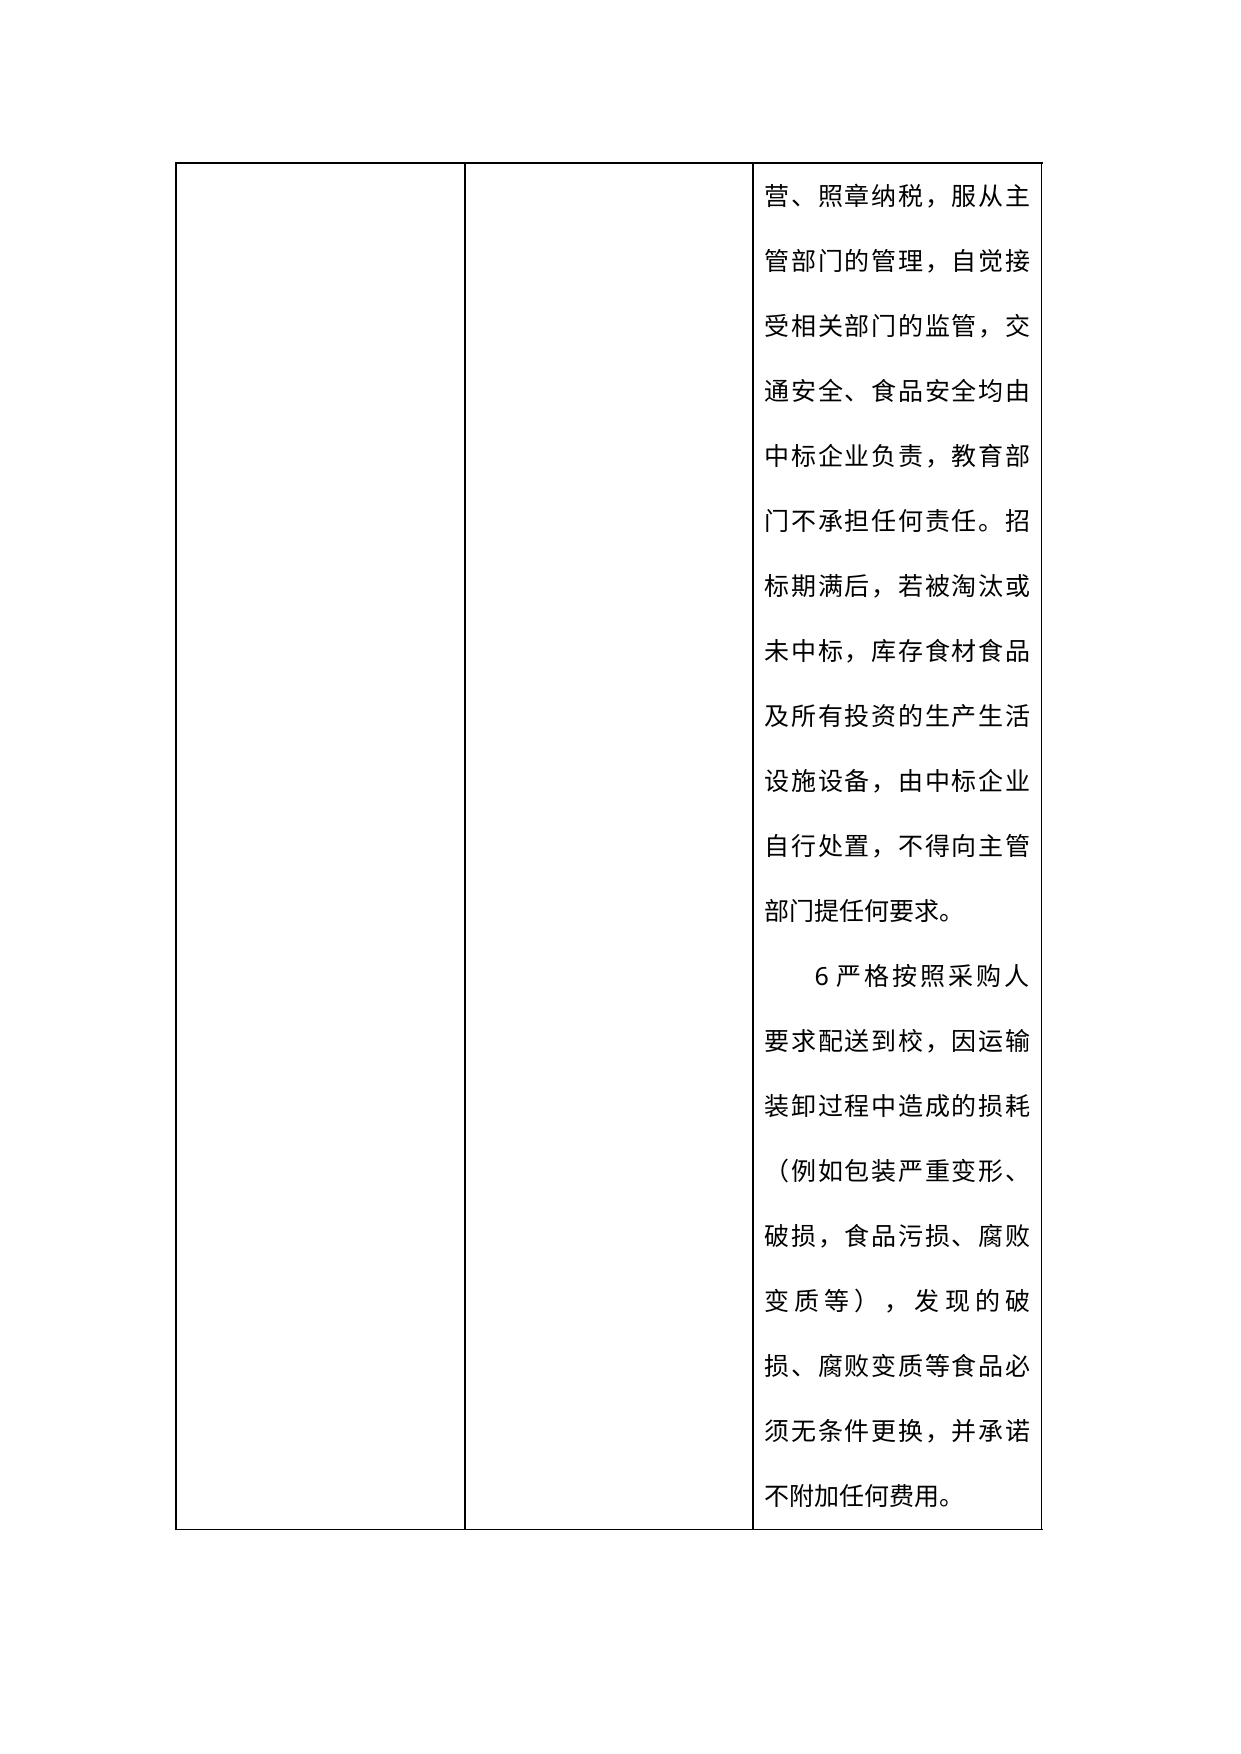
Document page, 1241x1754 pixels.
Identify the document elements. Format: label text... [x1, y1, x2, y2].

table_cell 1 [177, 164, 464, 1528]
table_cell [754, 164, 1041, 1528]
table_cell [466, 164, 752, 1528]
